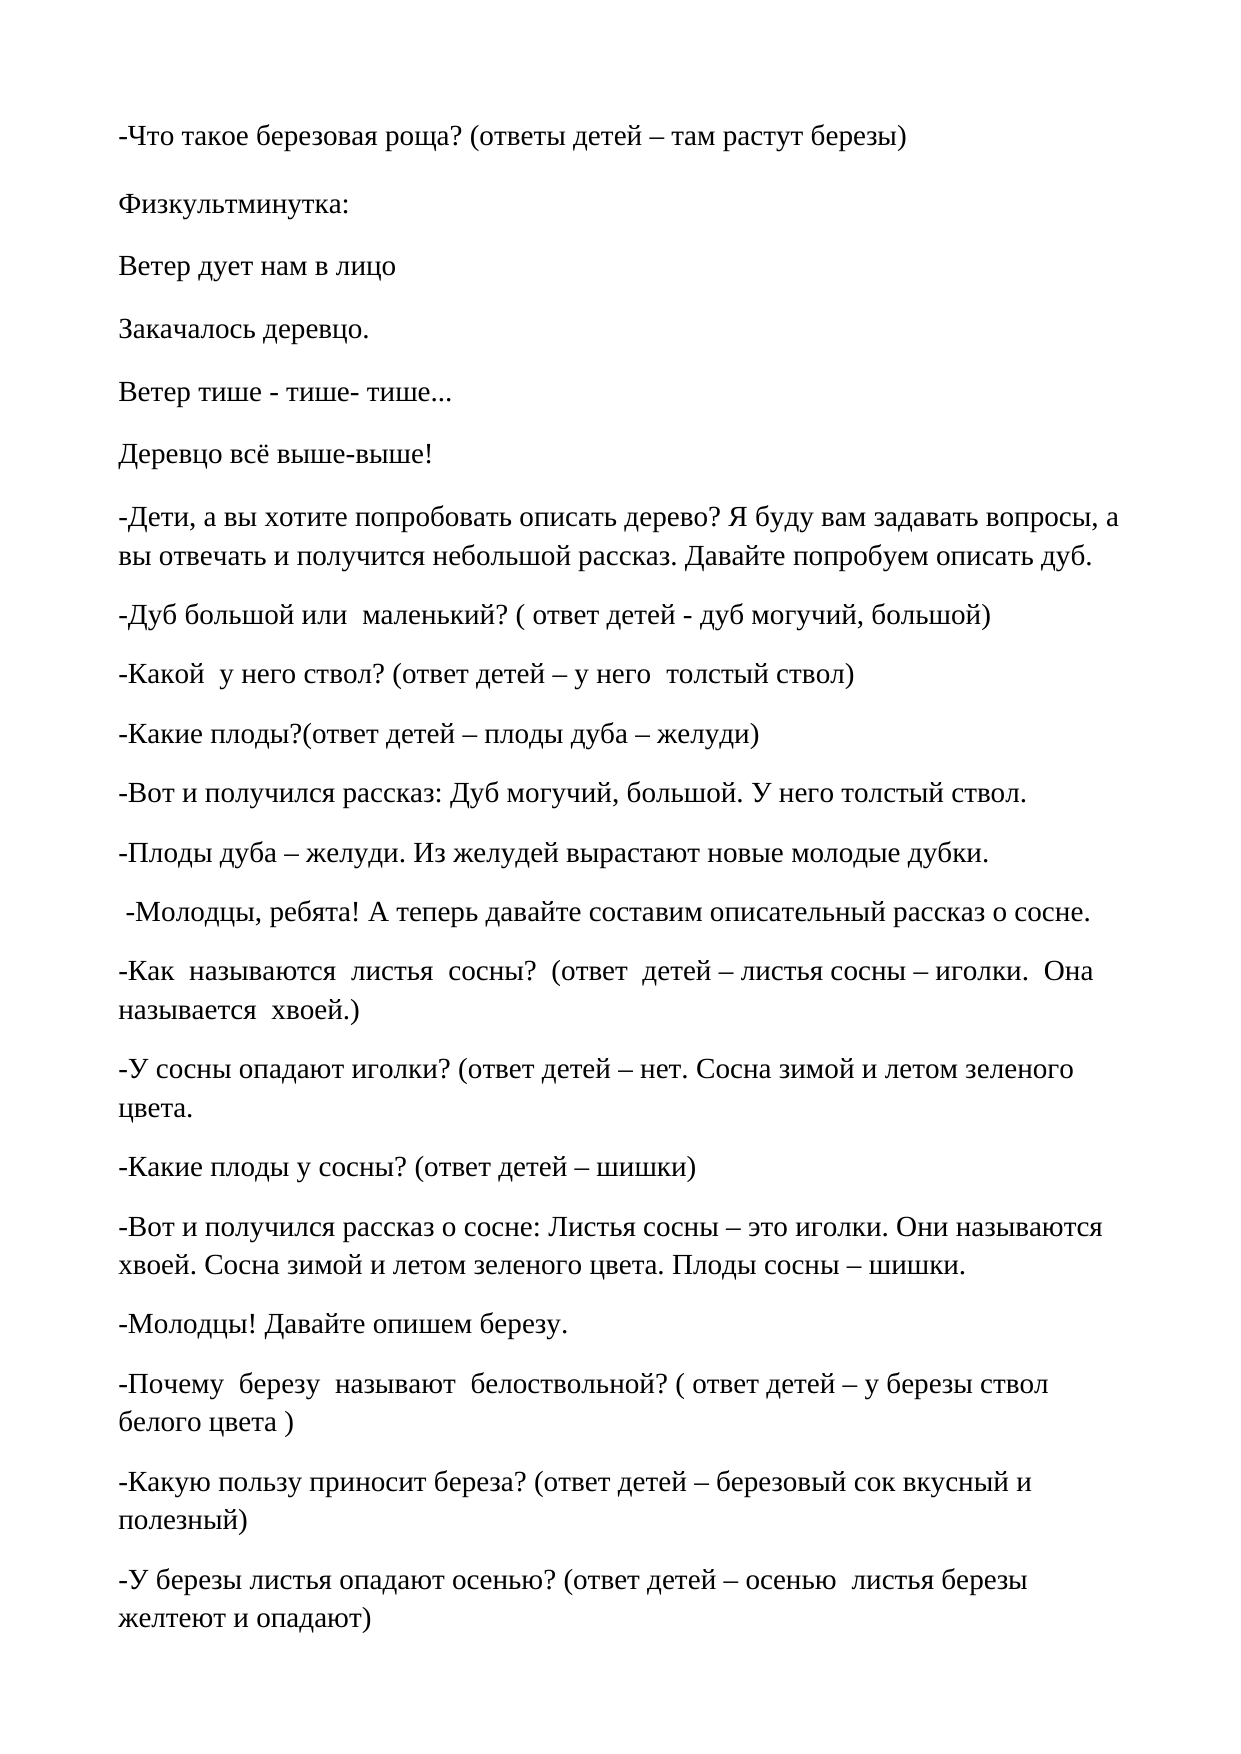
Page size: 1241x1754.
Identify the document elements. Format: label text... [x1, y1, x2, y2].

text -Какую пользу приносит береза? (ответ детей – березовый сок вкусный и полезный) [118, 1464, 1122, 1536]
text -Какие плоды?(ответ детей – плоды дуба – желуди) [118, 716, 1122, 749]
text -Молодцы! Давайте опишем березу. [118, 1307, 1122, 1340]
text -Плоды дуба – желуди. Из желудей вырастают новые молодые дубки. [118, 835, 1122, 868]
text -Дети, а вы хотите попробовать описать дерево? Я буду вам задавать вопросы, а вы отвечать и получится небольшой рассказ. Давайте попробуем описать дуб. [118, 499, 1122, 571]
text -Какие плоды у сосны? (ответ детей – шишки) [118, 1149, 1122, 1183]
text Ветер тише - тише- тише... [118, 374, 1122, 407]
text Физкультминутка: [118, 186, 1122, 219]
text -Вот и получился рассказ о сосне: Листья сосны – это иголки. Они называются хвоей. Сосна зимой и летом зеленого цвета. Плоды сосны – шишки. [118, 1209, 1122, 1281]
text -Что такое березовая роща? (ответы детей – там растут березы) [118, 118, 1122, 152]
text -У сосны опадают иголки? (ответ детей – нет. Сосна зимой и летом зеленого цвета. [118, 1051, 1122, 1123]
text -Молодцы, ребята! А теперь давайте составим описательный рассказ о сосне. [118, 894, 1122, 928]
text -Какой у него ствол? (ответ детей – у него толстый ствол) [118, 657, 1122, 690]
text -Как называются листья сосны? (ответ детей – листья сосны – иголки. Она называется хвоей.) [118, 953, 1122, 1026]
text -Дуб большой или маленький? ( ответ детей - дуб могучий, большой) [118, 597, 1122, 631]
text Деревцо всё выше-выше! [118, 437, 1122, 470]
text -У березы листья опадают осенью? (ответ детей – осенью листья березы желтеют и опадают) [118, 1562, 1122, 1634]
text Ветер дует нам в лицо [118, 248, 1122, 282]
text -Вот и получился рассказ: Дуб могучий, большой. У него толстый ствол. [118, 775, 1122, 809]
text -Почему березу называют белоствольной? ( ответ детей – у березы ствол белого цвета ) [118, 1366, 1122, 1438]
text Закачалось деревцо. [118, 311, 1122, 345]
